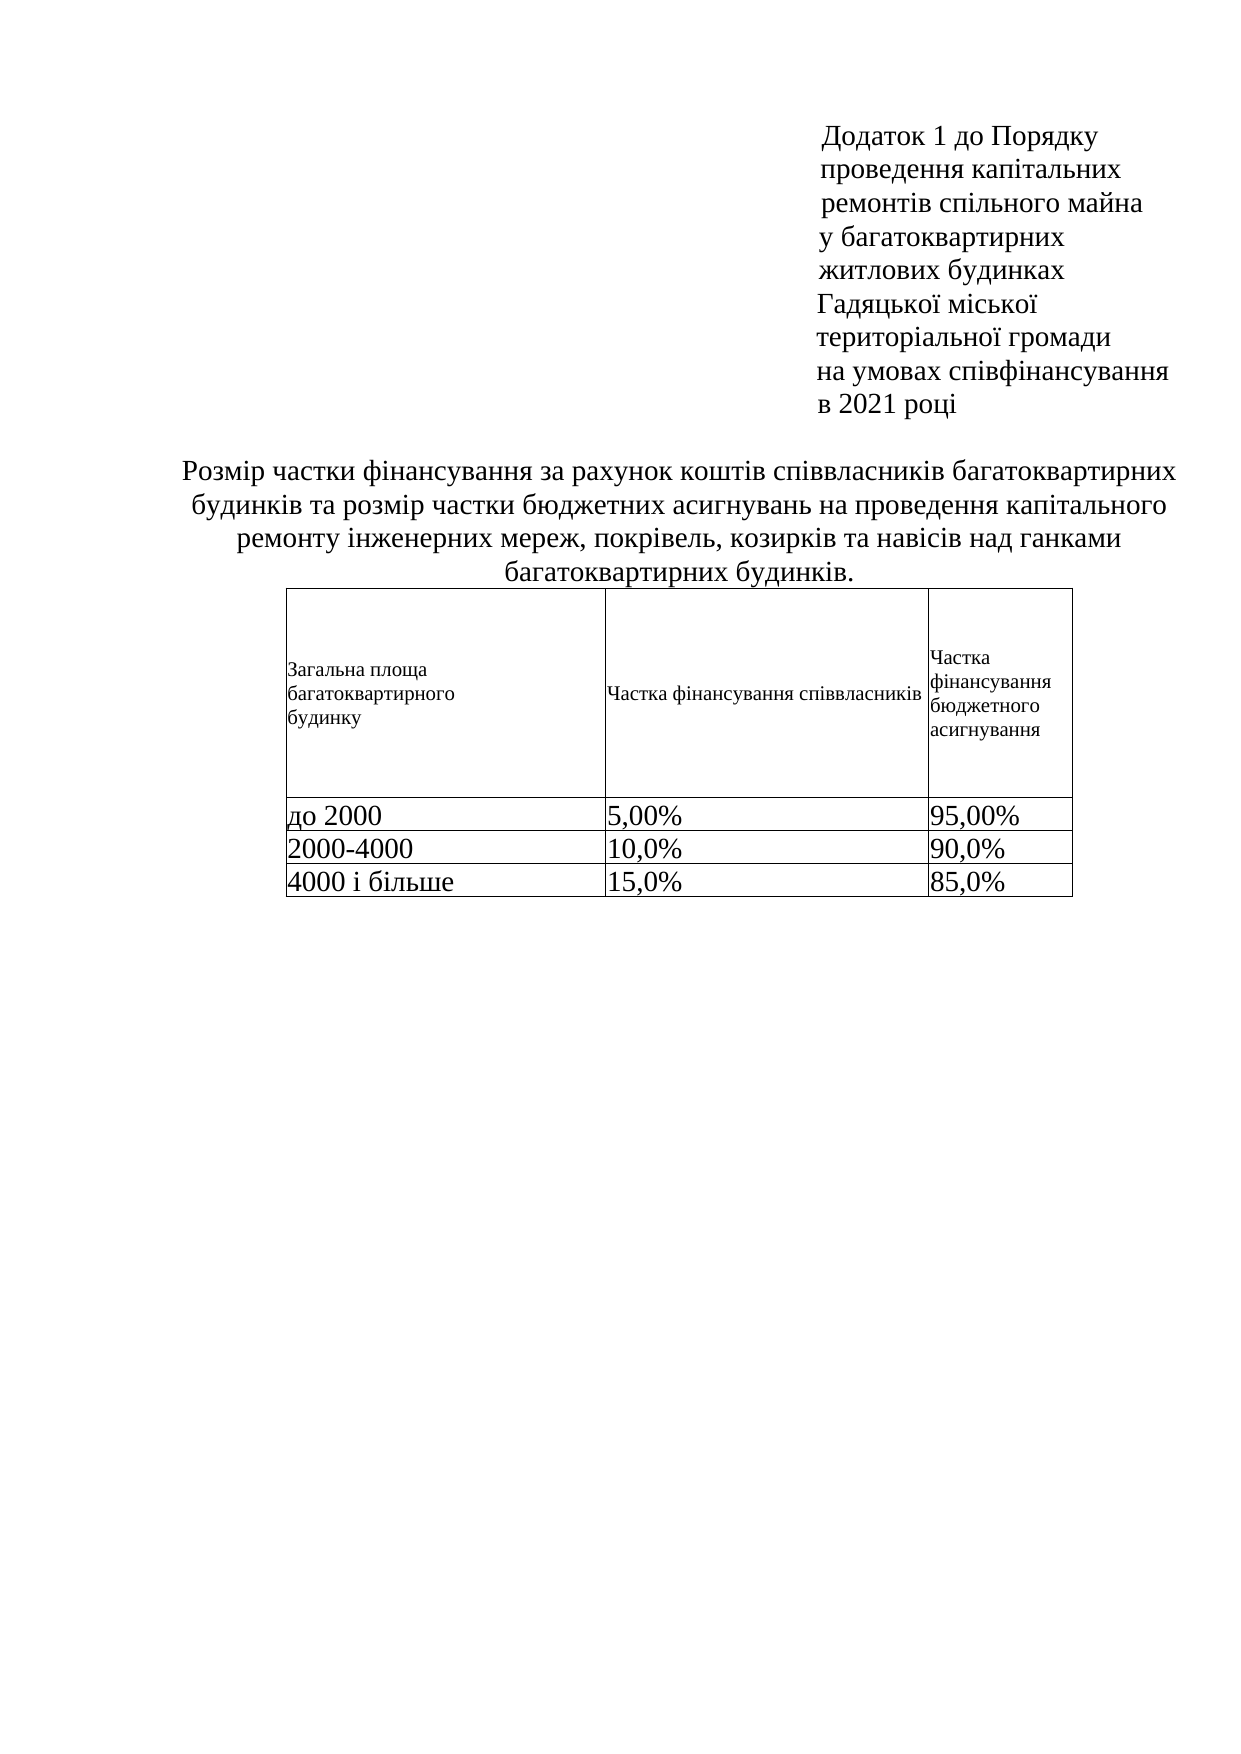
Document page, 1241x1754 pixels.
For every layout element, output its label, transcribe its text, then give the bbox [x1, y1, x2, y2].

text у багатоквартирних [177, 219, 1181, 252]
table_cell 95,00% [929, 798, 1072, 830]
table_cell 15,0% [606, 864, 928, 896]
text Гадяцької міської [177, 286, 1181, 319]
table_header Частка фінансування співвласників [606, 589, 928, 797]
table_cell до 2000 [287, 798, 605, 830]
text житлових будинках [177, 252, 1181, 286]
text проведення капітальних [177, 152, 1181, 185]
table_cell 5,00% [606, 798, 928, 830]
text Розмір частки фінансування за рахунок коштів співвласників багатоквартирних будинків та розмір частки бюджетних асигнувань на проведення капітального ремонту інженерних мереж, покрівель, козирків та навісів над ганками багатоквартирних будинків. [177, 453, 1181, 588]
table_header Загальна площа багатоквартирного будинку [287, 589, 605, 797]
text Додаток 1 до Порядку [177, 118, 1181, 152]
table_cell 4000 і більше [287, 864, 605, 896]
table_cell 10,0% [606, 831, 928, 863]
text в 2021 році [177, 386, 1181, 420]
text на умовах співфінансування [177, 353, 1181, 386]
table_cell 85,0% [929, 864, 1072, 896]
table_header Частка фінансування бюджетного асигнування [929, 589, 1072, 797]
text ремонтів спільного майна [177, 185, 1181, 219]
table_cell 90,0% [929, 831, 1072, 863]
table_cell 2000-4000 [287, 831, 605, 863]
text територіальної громади [177, 319, 1181, 353]
